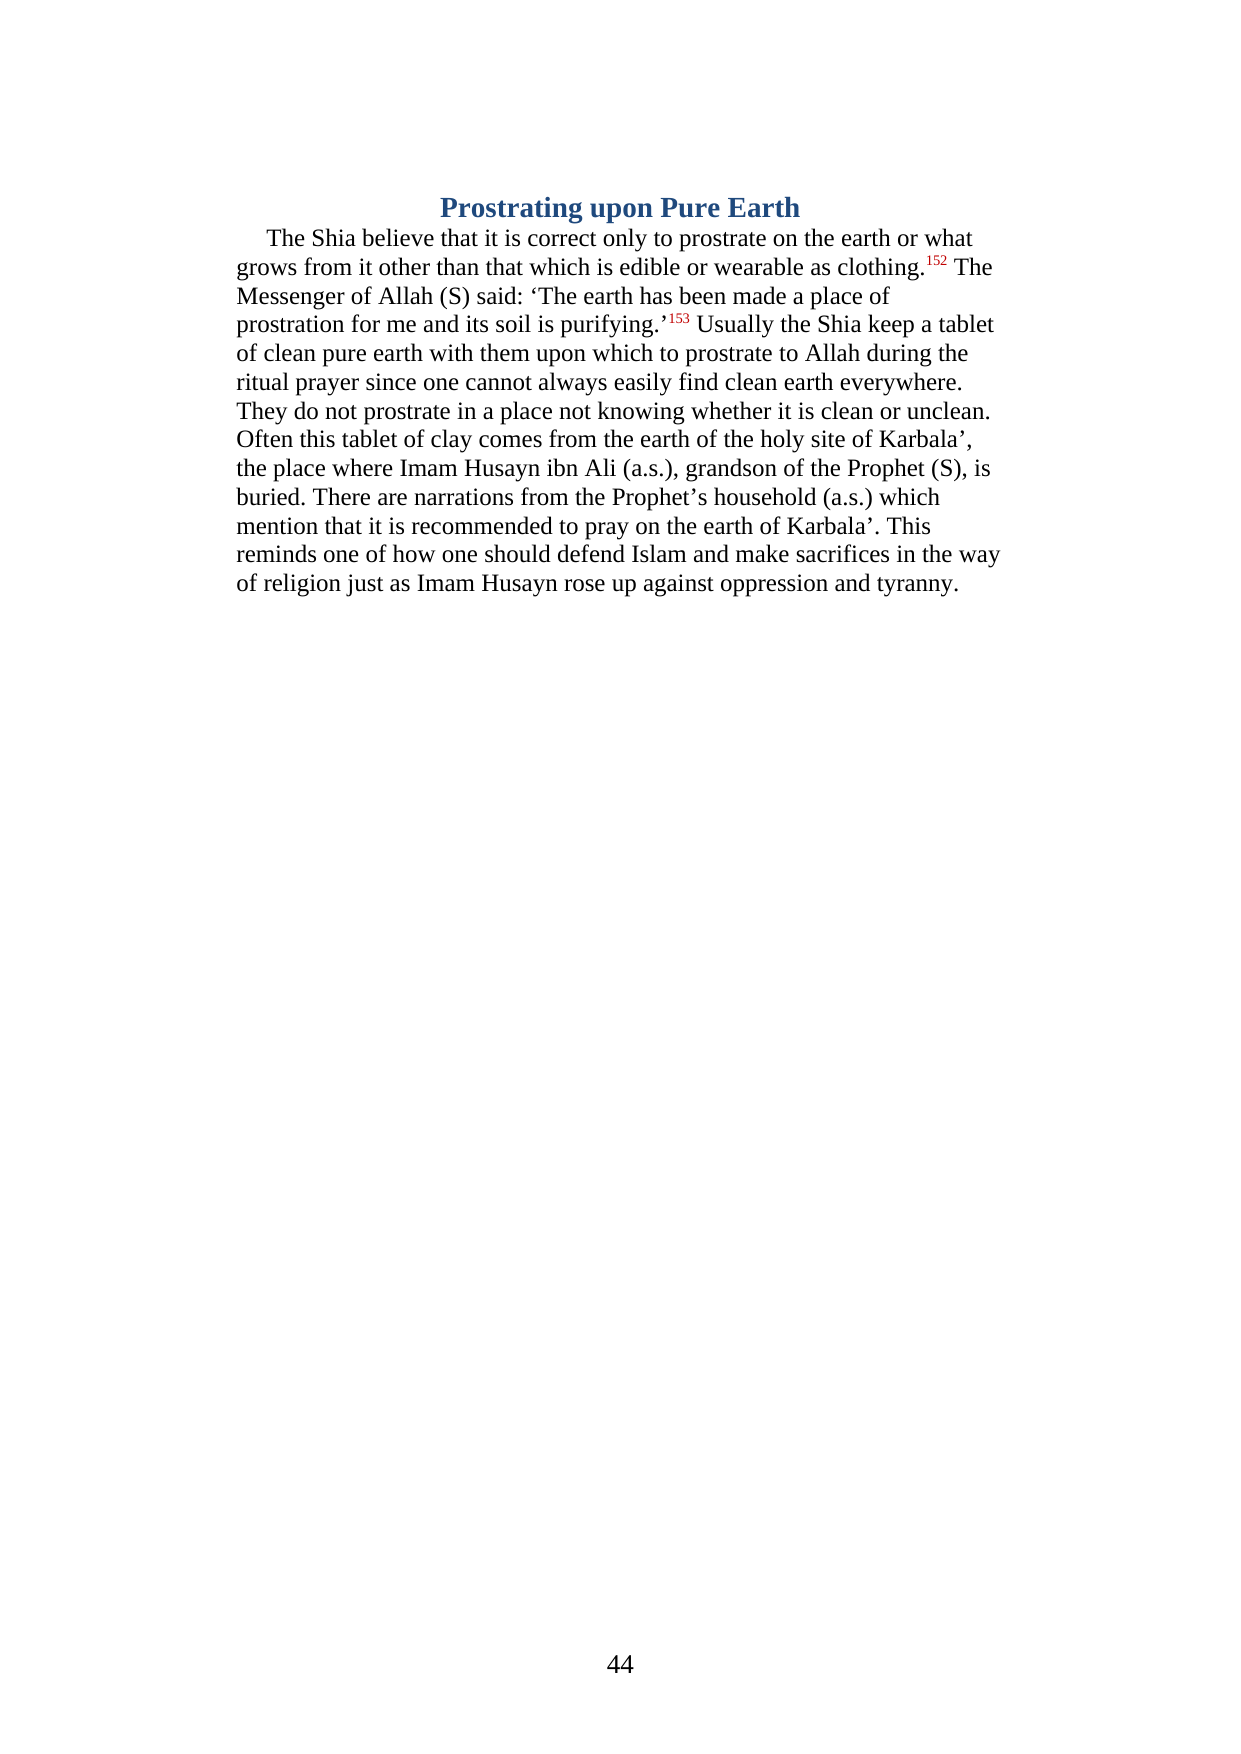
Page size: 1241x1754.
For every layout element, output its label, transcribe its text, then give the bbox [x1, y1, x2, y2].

text The Shia believe that it is correct only to prostrate on the earth or what grows from it other than that which is edible or wearable as clothing.152 The Messenger of Allah (S) said: ‘The earth has been made a place of prostration for me and its soil is purifying.’153 Usually the Shia keep a tablet of clean pure earth with them upon which to prostrate to Allah during the ritual prayer since one cannot always easily find clean earth everywhere. They do not prostrate in a place not knowing whether it is clean or unclean. Often this tablet of clay comes from the earth of the holy site of Karbala’, the place where Imam Husayn ibn Ali (a.s.), grandson of the Prophet (S), is buried. There are narrations from the Prophet’s household (a.s.) which mention that it is recommended to pray on the earth of Karbala’. This reminds one of how one should defend Islam and make sacrifices in the way of religion just as Imam Husayn rose up against oppression and tyranny. [236, 223, 1004, 597]
subtitle Prostrating upon Pure Earth [236, 190, 1004, 223]
